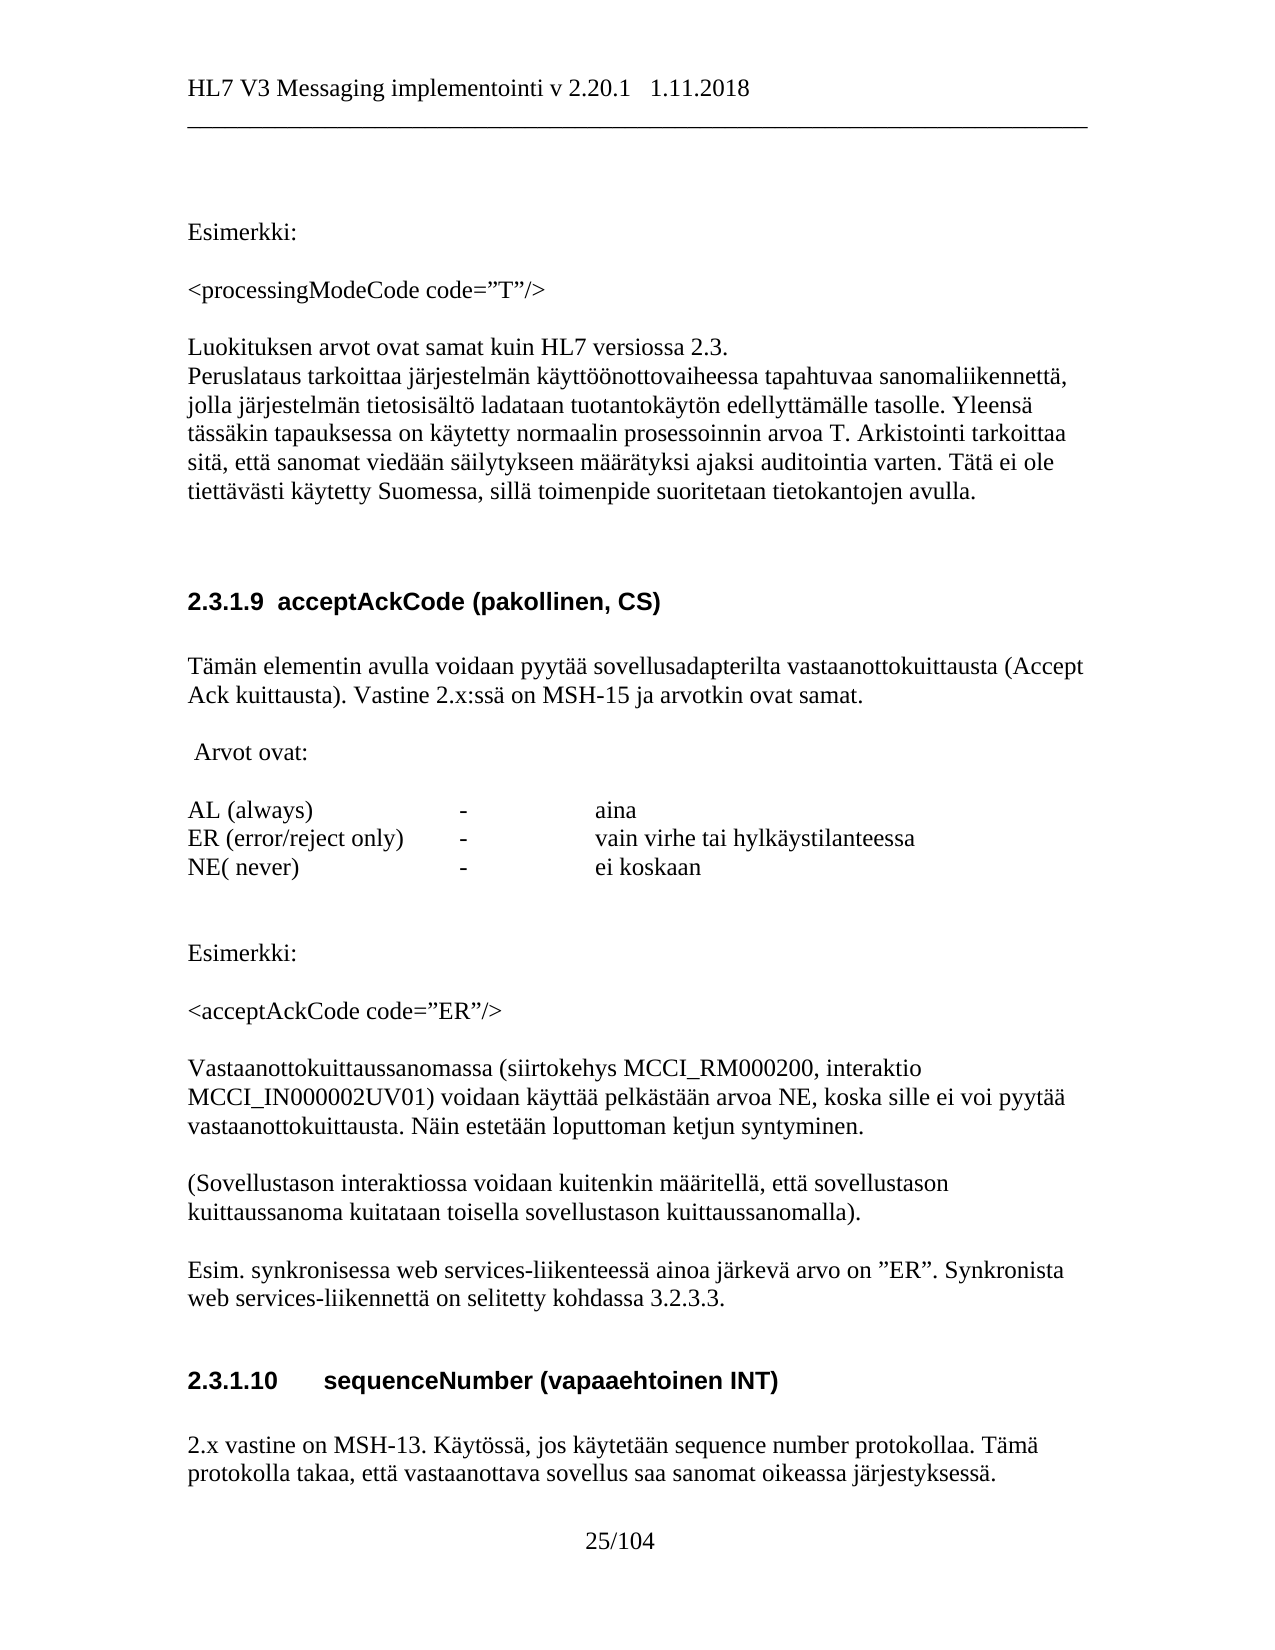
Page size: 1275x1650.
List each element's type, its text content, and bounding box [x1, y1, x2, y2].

text AL (always) - aina [187, 795, 1087, 823]
text Peruslataus tarkoittaa järjestelmän käyttöönottovaiheessa tapahtuvaa sanomaliikennettä, jolla järjestelmän tietosisältö ladataan tuotantokäytön edellyttämälle tasolle. Yleensä tässäkin tapauksessa on käytetty normaalin prosessoinnin arvoa T. Arkistointi tarkoittaa sitä, että sanomat viedään säilytykseen määrätyksi ajaksi auditointia varten. Tätä ei ole tiettävästi käytetty Suomessa, sillä toimenpide suoritetaan tietokantojen avulla. [187, 361, 1087, 505]
text Esimerkki: [187, 938, 1087, 967]
text Esim. synkronisessa web services-liikenteessä ainoa järkevä arvo on ”ER”. Synkronista web services-liikennettä on selitetty kohdassa 3.2.3.3. [187, 1255, 1087, 1312]
text Arvot ovat: [187, 737, 1087, 766]
text ER (error/reject only) - vain virhe tai hylkäystilanteessa [187, 823, 1087, 852]
text <processingModeCode code=”T”/> [187, 275, 1087, 303]
text Tämän elementin avulla voidaan pyytää sovellusadapterilta vastaanottokuittausta (Accept Ack kuittausta). Vastine 2.x:ssä on MSH-15 ja arvotkin ovat samat. [187, 651, 1087, 708]
text <acceptAckCode code=”ER”/> [187, 996, 1087, 1025]
text Luokituksen arvot ovat samat kuin HL7 versiossa 2.3. [187, 332, 1087, 361]
text (Sovellustason interaktiossa voidaan kuitenkin määritellä, että sovellustason kuittaussanoma kuitataan toisella sovellustason kuittaussanomalla). [187, 1168, 1087, 1226]
text Vastaanottokuittaussanomassa (siirtokehys MCCI_RM000200, interaktio MCCI_IN000002UV01) voidaan käyttää pelkästään arvoa NE, koska sille ei voi pyytää vastaanottokuittausta. Näin estetään loputtoman ketjun syntyminen. [187, 1053, 1087, 1140]
text Esimerkki: [187, 217, 1087, 246]
subtitle acceptAckCode (pakollinen, CS) [187, 587, 1087, 616]
text 2.x vastine on MSH-13. Käytössä, jos käytetään sequence number protokollaa. Tämä protokolla takaa, että vastaanottava sovellus saa sanomat oikeassa järjestyksessä. [187, 1430, 1087, 1487]
text NE( never) - ei koskaan [187, 852, 1087, 881]
subtitle sequenceNumber (vapaaehtoinen INT) [187, 1366, 1087, 1395]
